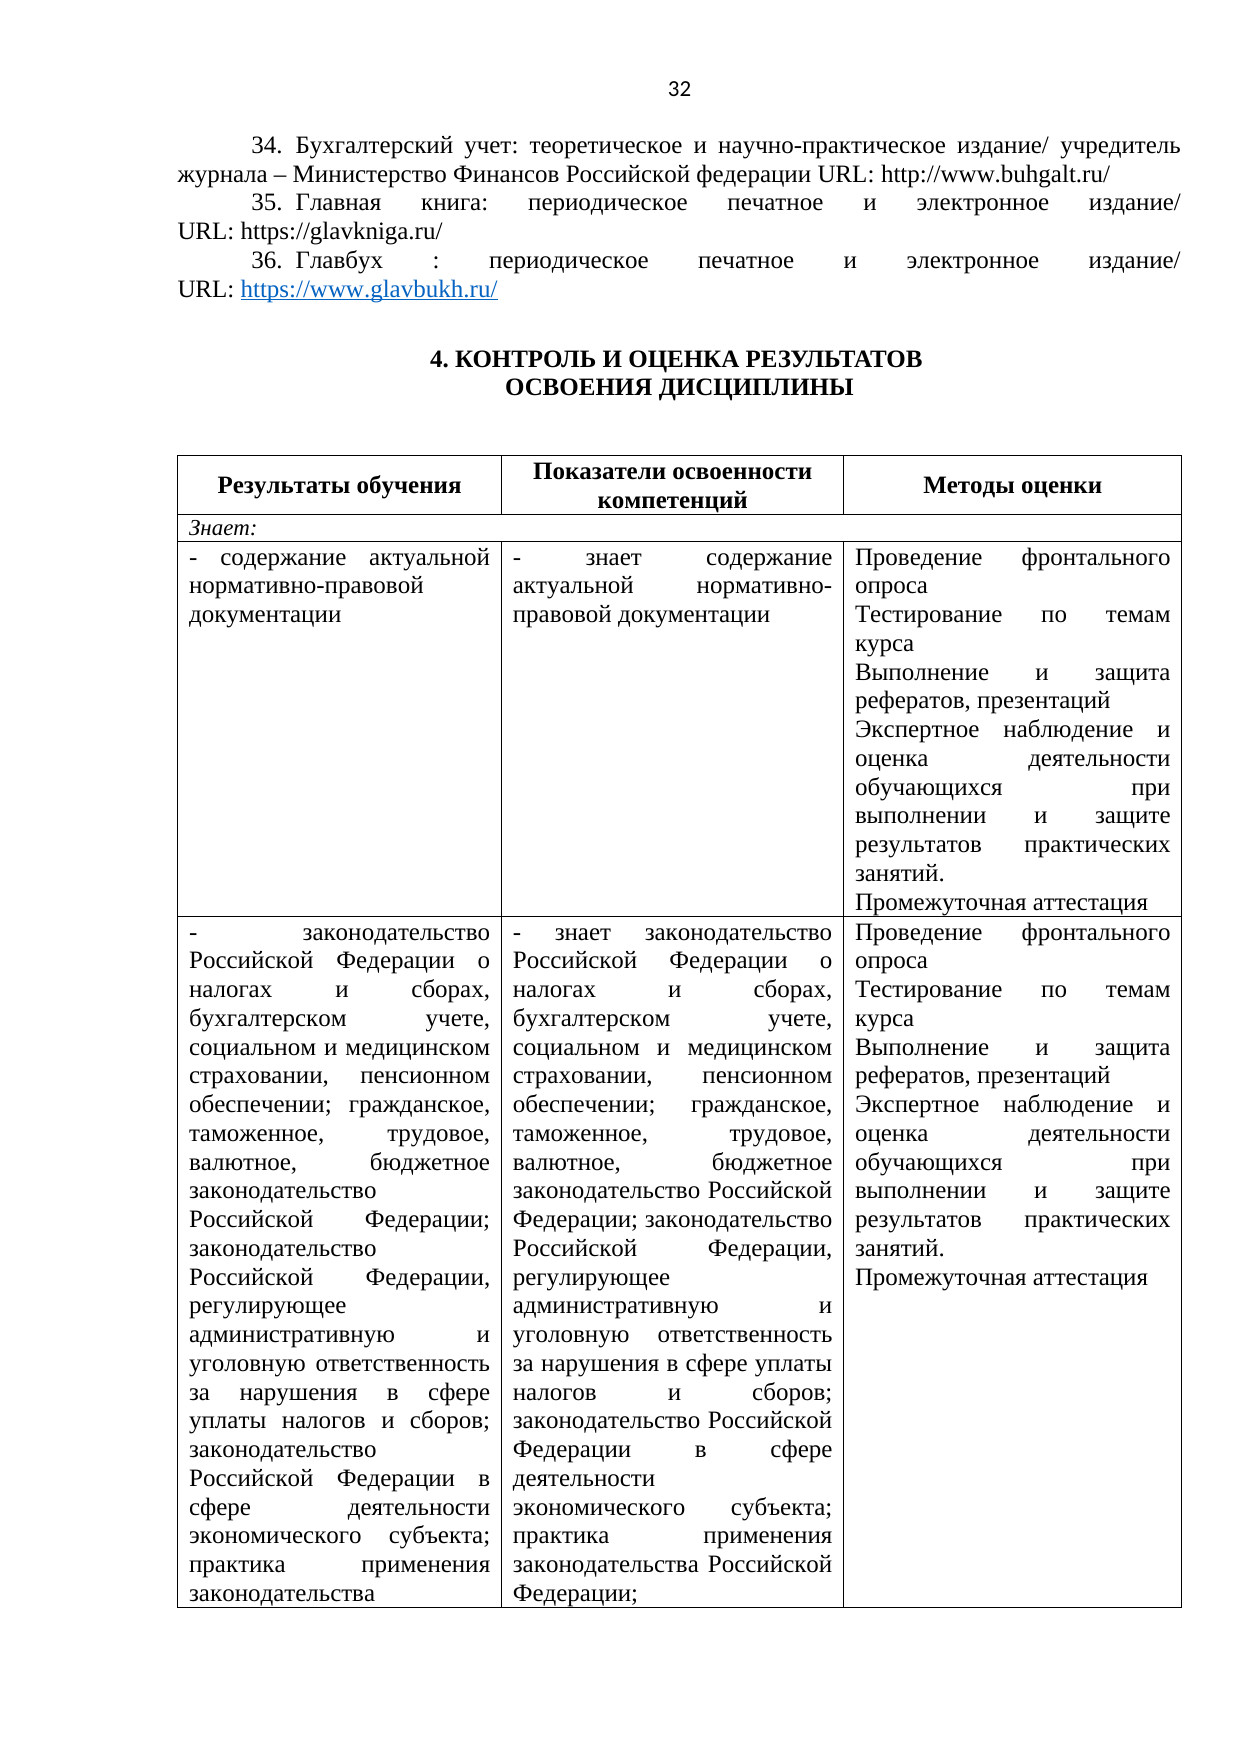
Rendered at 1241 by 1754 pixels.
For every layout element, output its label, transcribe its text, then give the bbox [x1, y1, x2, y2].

table_header Результаты обучения [178, 456, 501, 513]
table_header Показатели освоенности компетенций [502, 456, 843, 513]
table_cell Знает: [178, 515, 1181, 541]
text 4. Контроль и оценка результатов освоения ДИСЦИПЛИНЫ [177, 344, 1181, 401]
list Бухгалтерский учет: теоретическое и научно-практическое издание/ учредитель журнала – Министерство Финансов Российской федерации URL: http://www.buhgalt.ru/ [177, 130, 1181, 187]
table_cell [844, 917, 1181, 1607]
table_cell - содержание актуальной нормативно-правовой документации [178, 542, 501, 916]
table_cell - знает содержание актуальной нормативно-правовой документации [502, 542, 843, 916]
list Главная книга: периодическое печатное и электронное издание/ URL: https://glavkniga.ru/ [177, 187, 1181, 245]
list Главбух : периодическое печатное и электронное издание/ URL: https://www.glavbukh.ru/ [177, 245, 1181, 302]
table_header Методы оценки [844, 456, 1181, 513]
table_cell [502, 917, 843, 1607]
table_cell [178, 917, 501, 1607]
